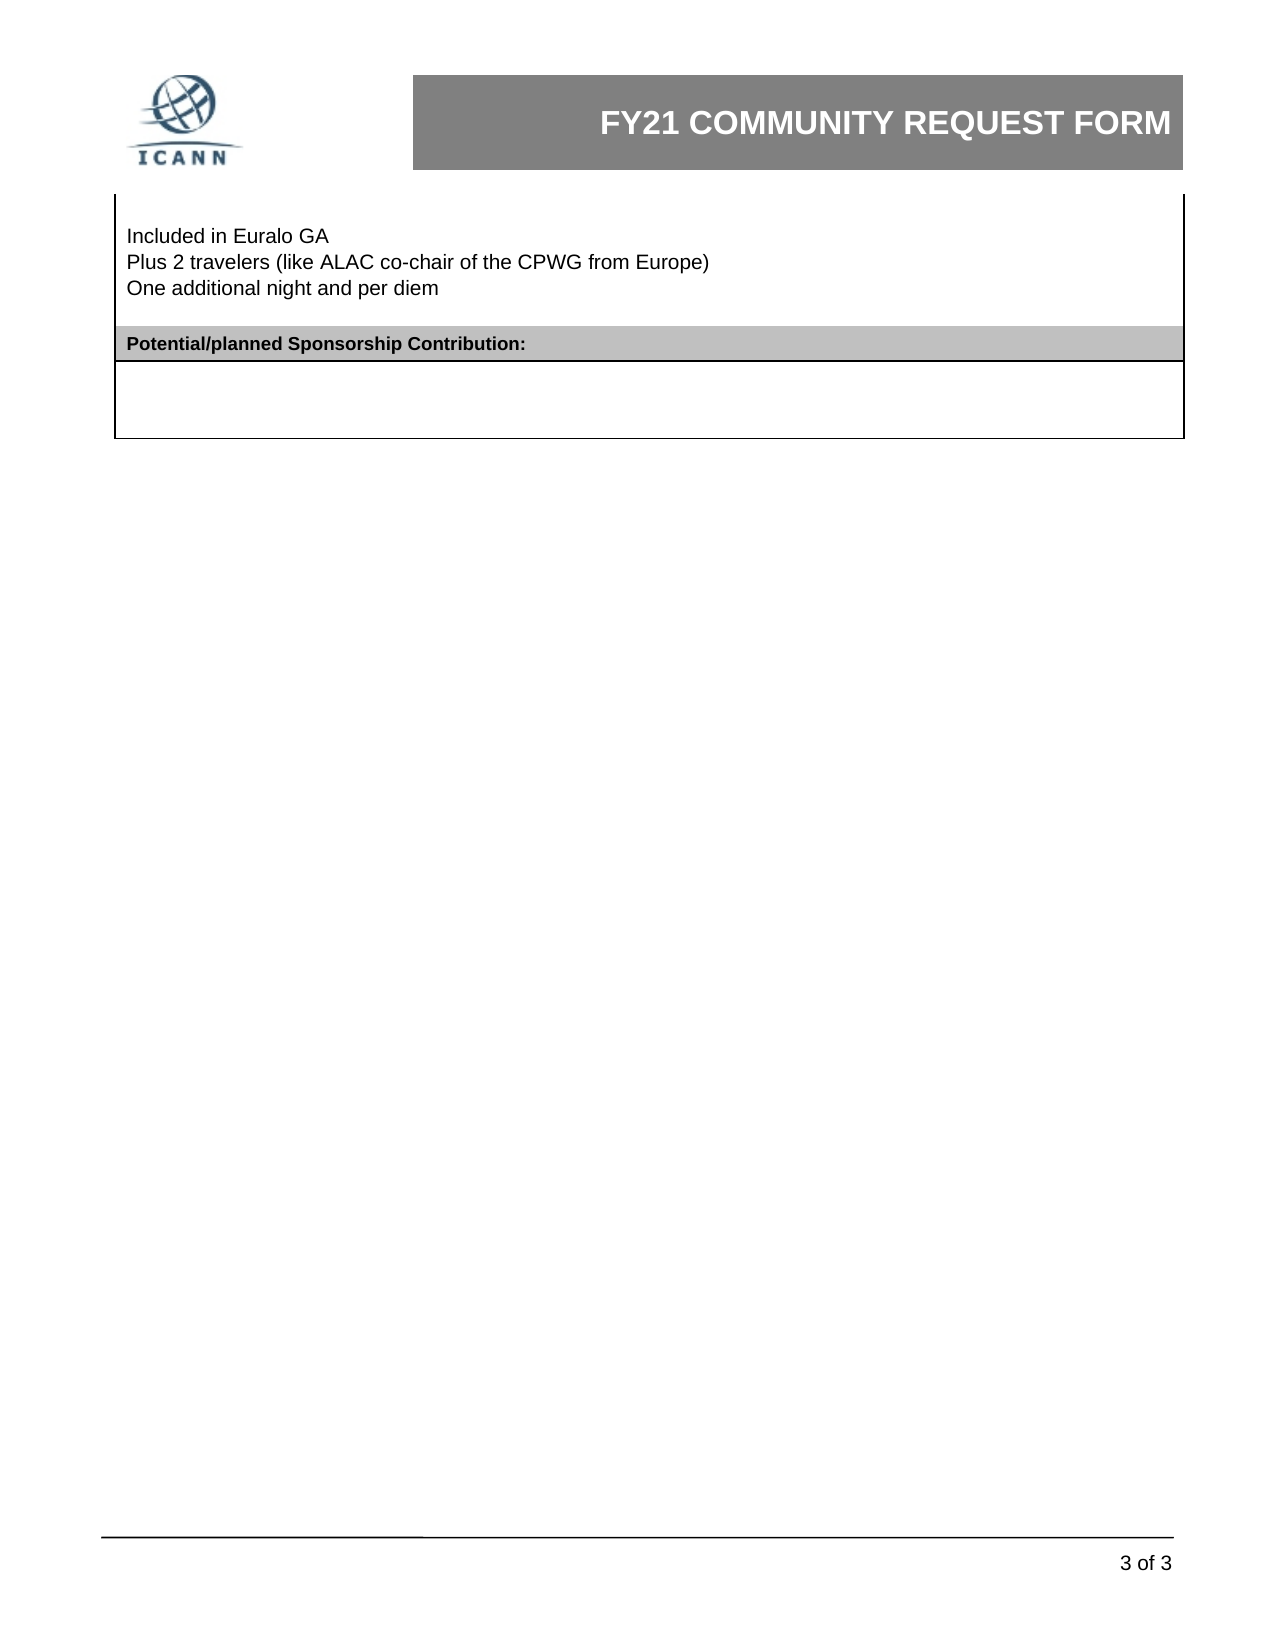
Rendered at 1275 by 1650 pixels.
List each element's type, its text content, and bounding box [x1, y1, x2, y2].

table_cell [116, 362, 1183, 438]
table_cell Potential/planned Sponsorship Contribution: [116, 326, 1183, 360]
table_cell Included in Euralo GA Plus 2 travelers (like ALAC co-chair of the CPWG from Europe) One additional night and per diem [116, 194, 1183, 326]
